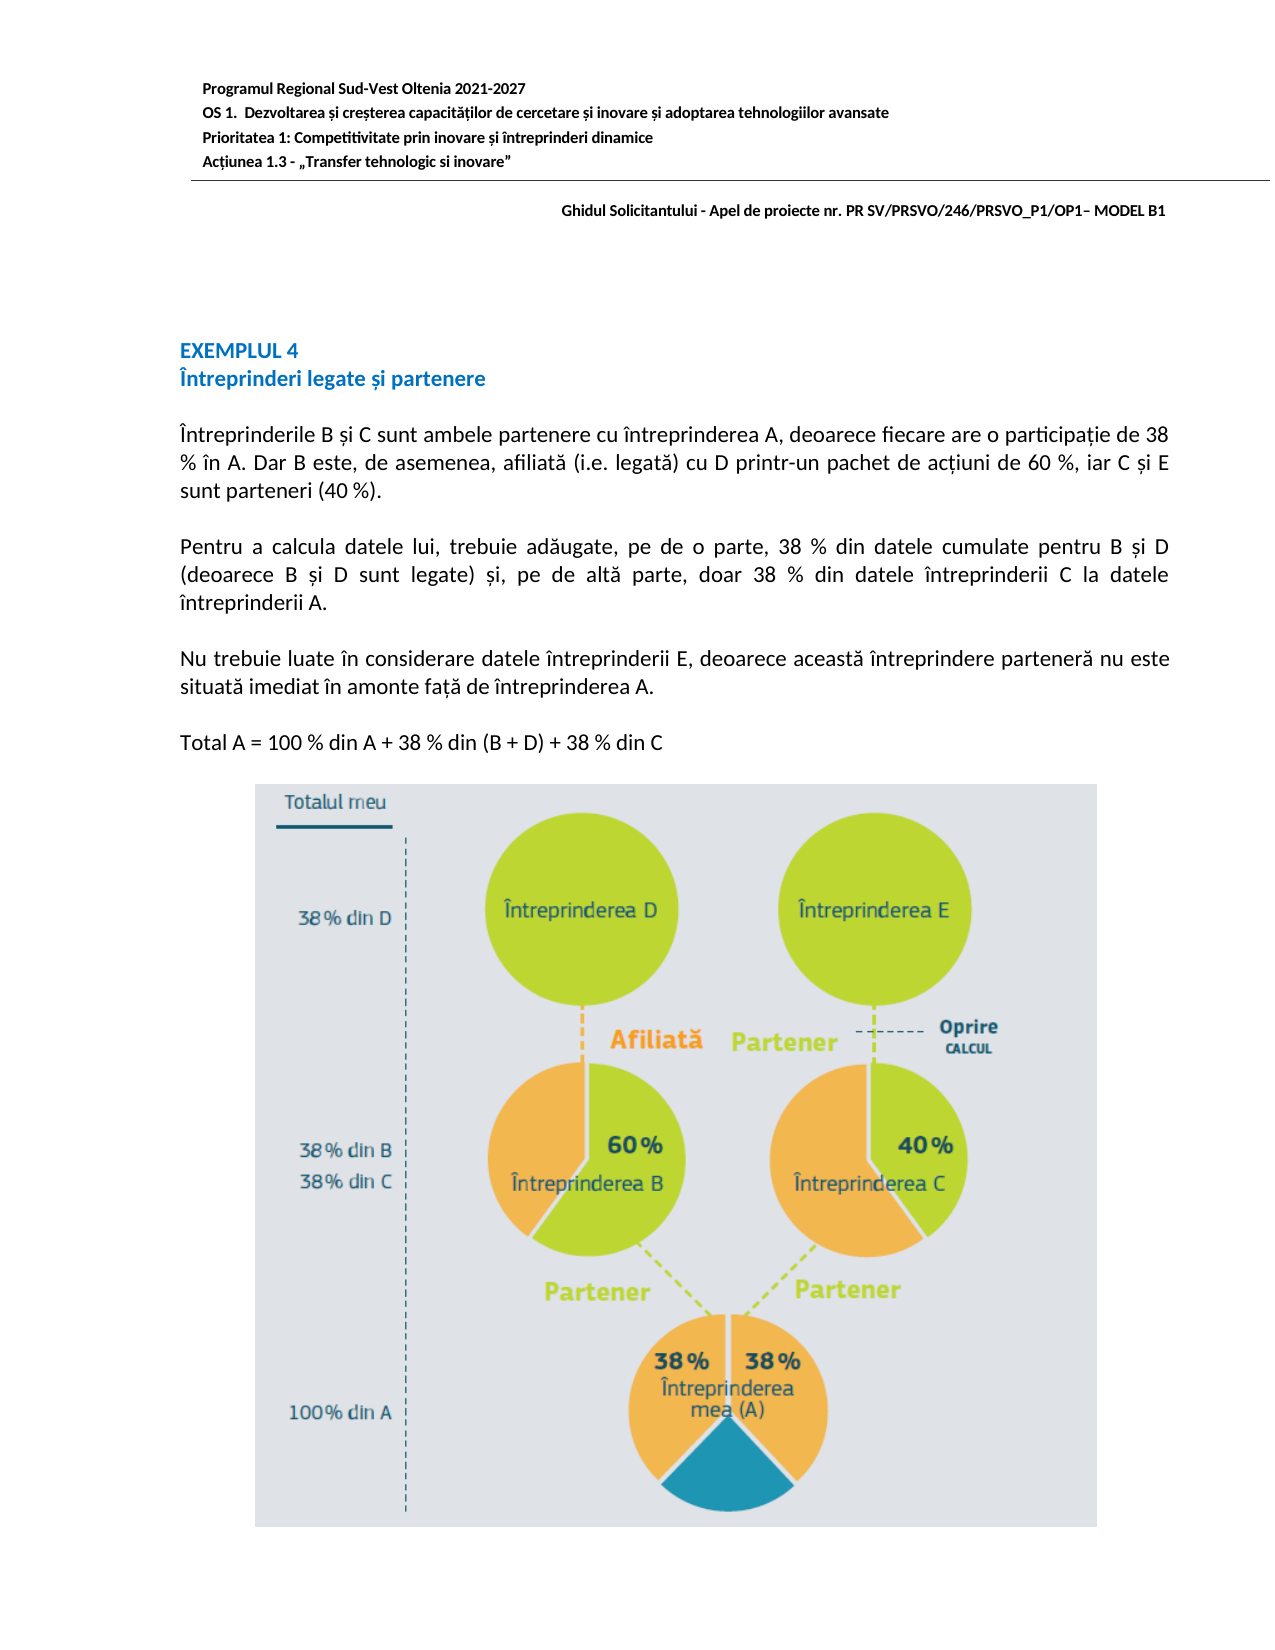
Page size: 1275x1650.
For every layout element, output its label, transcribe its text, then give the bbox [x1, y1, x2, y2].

text Nu trebuie luate în considerare datele întreprinderii E, deoarece această întreprindere parteneră nu este situată imediat în amonte față de întreprinderea A. [180, 644, 1172, 700]
text EXEMPLUL 4 [180, 336, 1172, 364]
text Întreprinderile B și C sunt ambele partenere cu întreprinderea A, deoarece fiecare are o participație de 38 % în A. Dar B este, de asemenea, afiliată (i.e. legată) cu D printr-un pachet de acțiuni de 60 %, iar C și E sunt parteneri (40 %). [180, 420, 1172, 504]
text Pentru a calcula datele lui, trebuie adăugate, pe de o parte, 38 % din datele cumulate pentru B și D (deoarece B și D sunt legate) și, pe de altă parte, doar 38 % din datele întreprinderii C la datele întreprinderii A. [180, 532, 1172, 616]
text Întreprinderi legate și partenere [180, 364, 1172, 392]
text Total A = 100 % din A + 38 % din (B + D) + 38 % din C [180, 728, 1172, 756]
